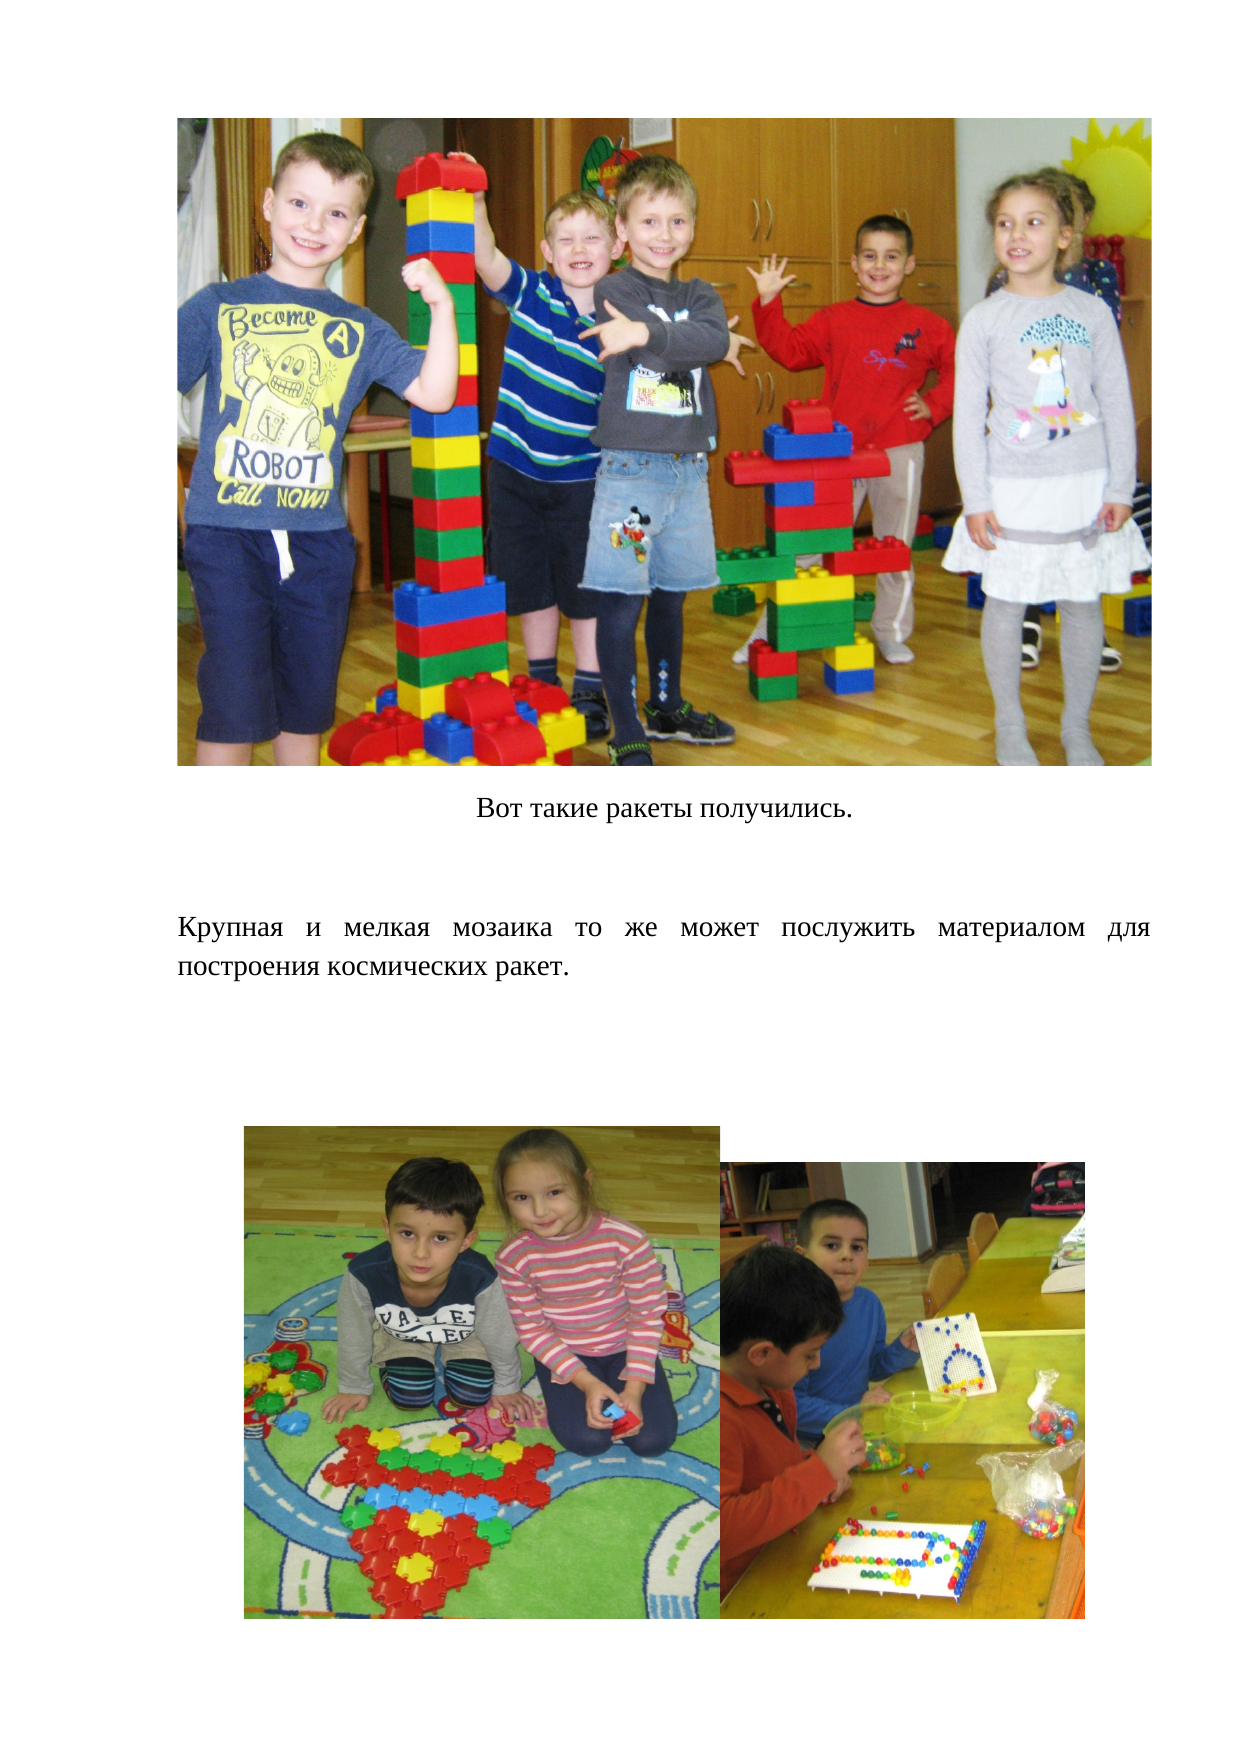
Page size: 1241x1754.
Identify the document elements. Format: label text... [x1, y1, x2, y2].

picture [243, 1126, 1085, 1619]
picture [177, 118, 1152, 766]
text Крупная и мелкая мозаика то же может послужить материалом для построения космических ракет. [177, 909, 1152, 981]
text Вот такие ракеты получились. [177, 791, 1152, 824]
